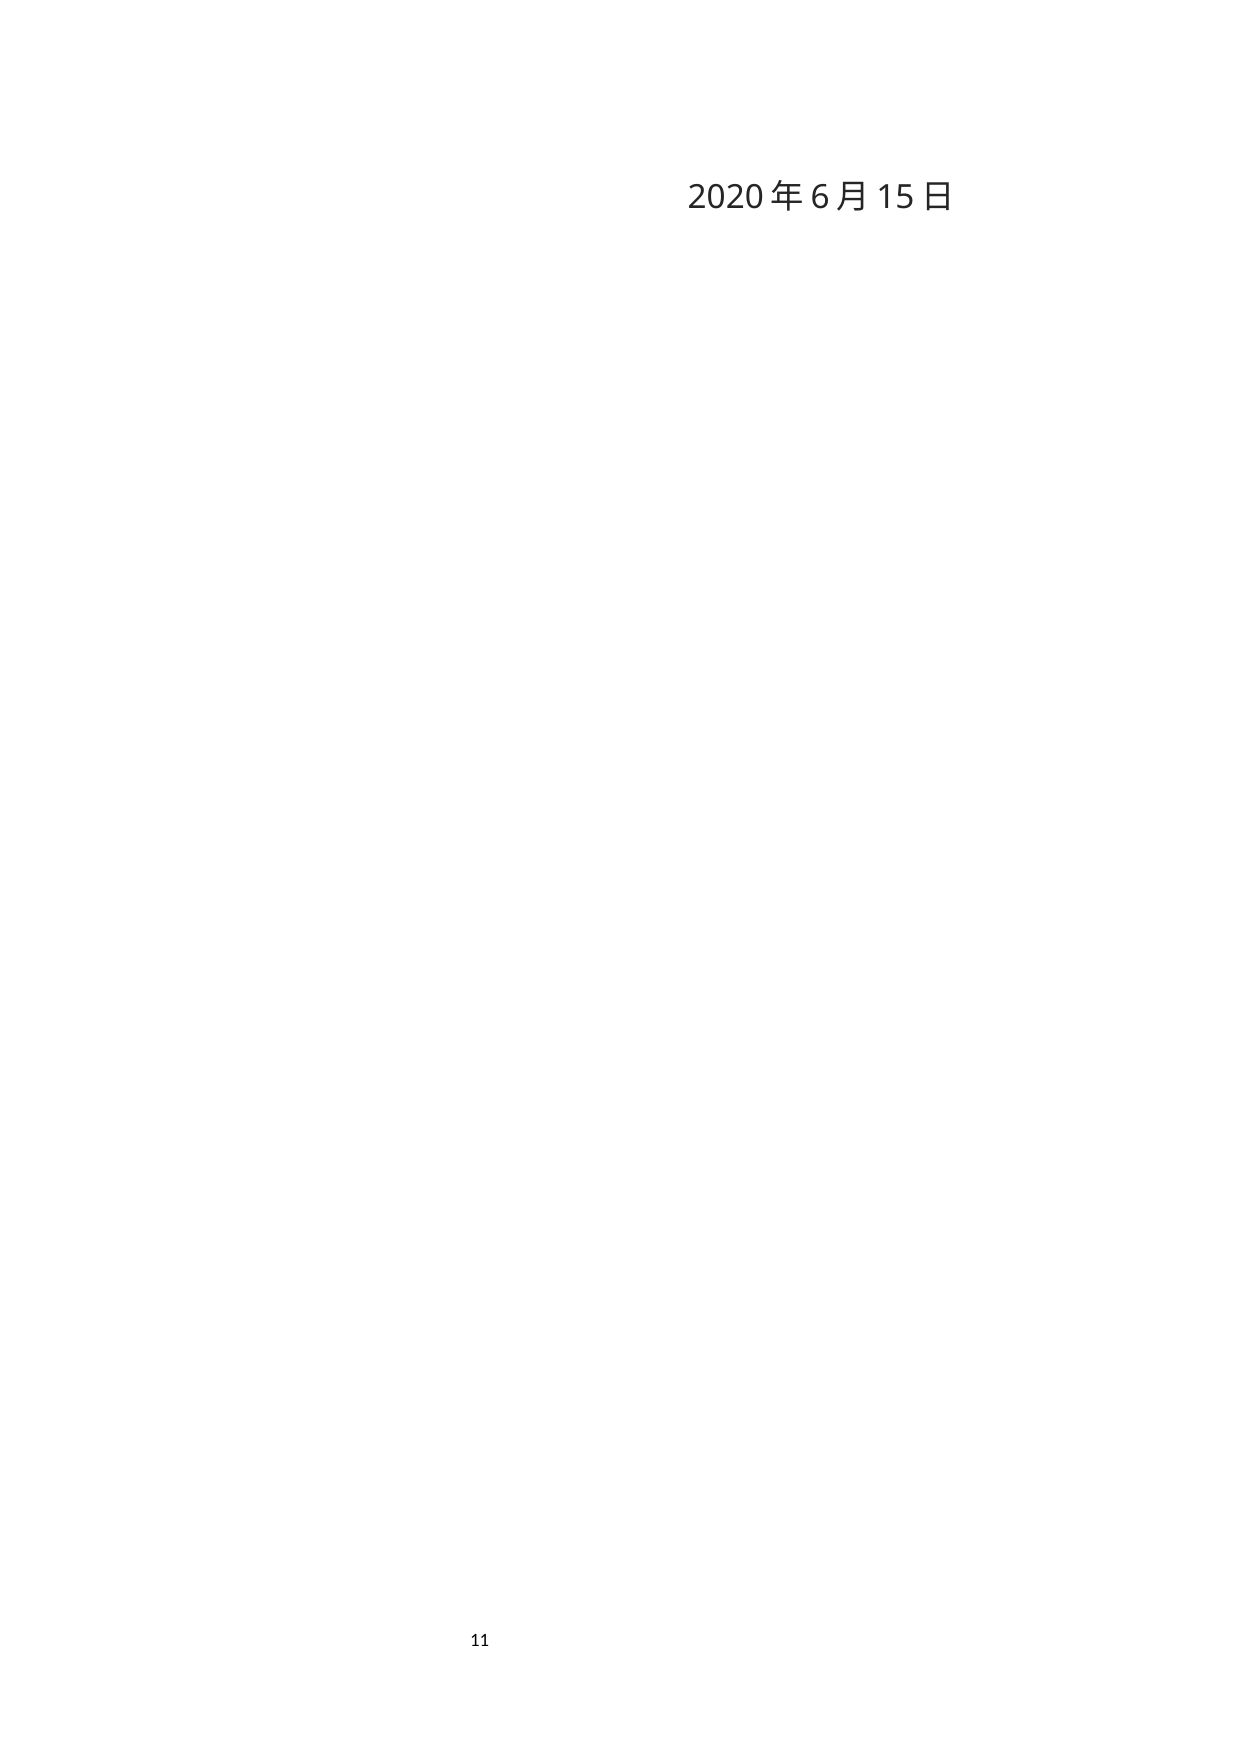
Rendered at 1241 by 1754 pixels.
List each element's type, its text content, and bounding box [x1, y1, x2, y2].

text 2020年6月15日 [187, 162, 1053, 227]
